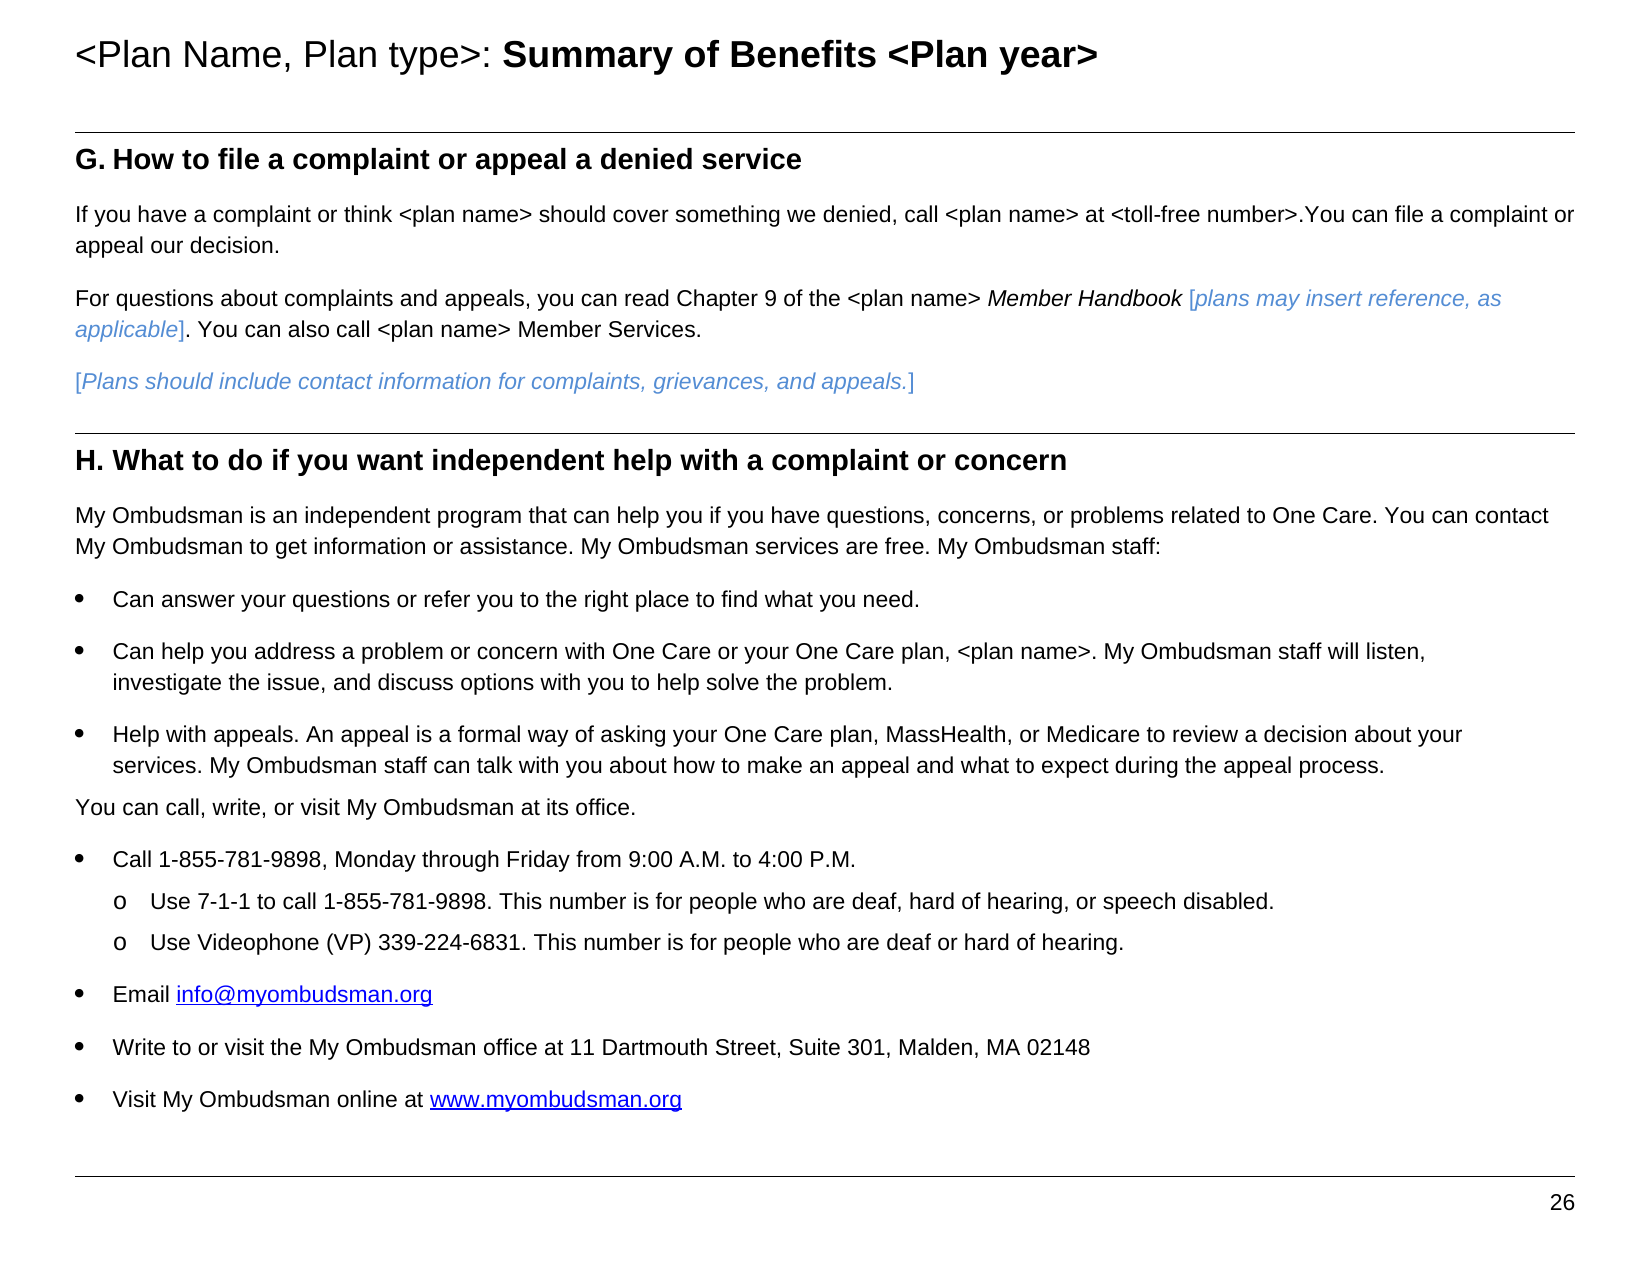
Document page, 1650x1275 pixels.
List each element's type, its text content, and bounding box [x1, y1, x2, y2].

list Can help you address a problem or concern with One Care or your One Care plan, <plan name>. My Ombudsman staff will listen, investigate the issue, and discuss options with you to help solve the problem. [75, 634, 1537, 697]
list Can answer your questions or refer you to the right place to find what you need. [75, 582, 1537, 613]
subtitle How to file a complaint or appeal a denied service [75, 133, 1575, 177]
list Write to or visit the My Ombudsman office at 11 Dartmouth Street, Suite 301, Malden, MA 02148 [75, 1030, 1537, 1061]
list Email info@myombudsman.org [75, 978, 1537, 1009]
text My Ombudsman is an independent program that can help you if you have questions, concerns, or problems related to One Care. You can contact My Ombudsman to get information or assistance. My Ombudsman services are free. My Ombudsman staff: [75, 499, 1575, 561]
text If you have a complaint or think <plan name> should cover something we denied, call <plan name> at <toll-free number>.You can file a complaint or appeal our decision. [75, 198, 1575, 260]
text You can call, write, or visit My Ombudsman at its office. [75, 790, 1575, 822]
list Use 7-1-1 to call 1-855-781-9898. This number is for people who are deaf, hard of hearing, or speech disabled. [112, 884, 1537, 915]
list Use Videophone (VP) 339-224-6831. This number is for people who are deaf or hard of hearing. [112, 926, 1537, 957]
text [Plans should include contact information for complaints, grievances, and appeals.] [75, 364, 1575, 396]
text For questions about complaints and appeals, you can read Chapter 9 of the <plan name> Member Handbook [plans may insert reference, as applicable]. You can also call <plan name> Member Services. [75, 281, 1575, 343]
subtitle What to do if you want independent help with a complaint or concern [75, 434, 1575, 478]
list Call 1-855-781-9898, Monday through Friday from 9:00 A.M. to 4:00 P.M. [75, 842, 1537, 874]
list Help with appeals. An appeal is a formal way of asking your One Care plan, MassHealth, or Medicare to review a decision about your services. My Ombudsman staff can talk with you about how to make an appeal and what to expect during the appeal process. [75, 717, 1537, 780]
list Visit My Ombudsman online at www.myombudsman.org [75, 1082, 1537, 1113]
